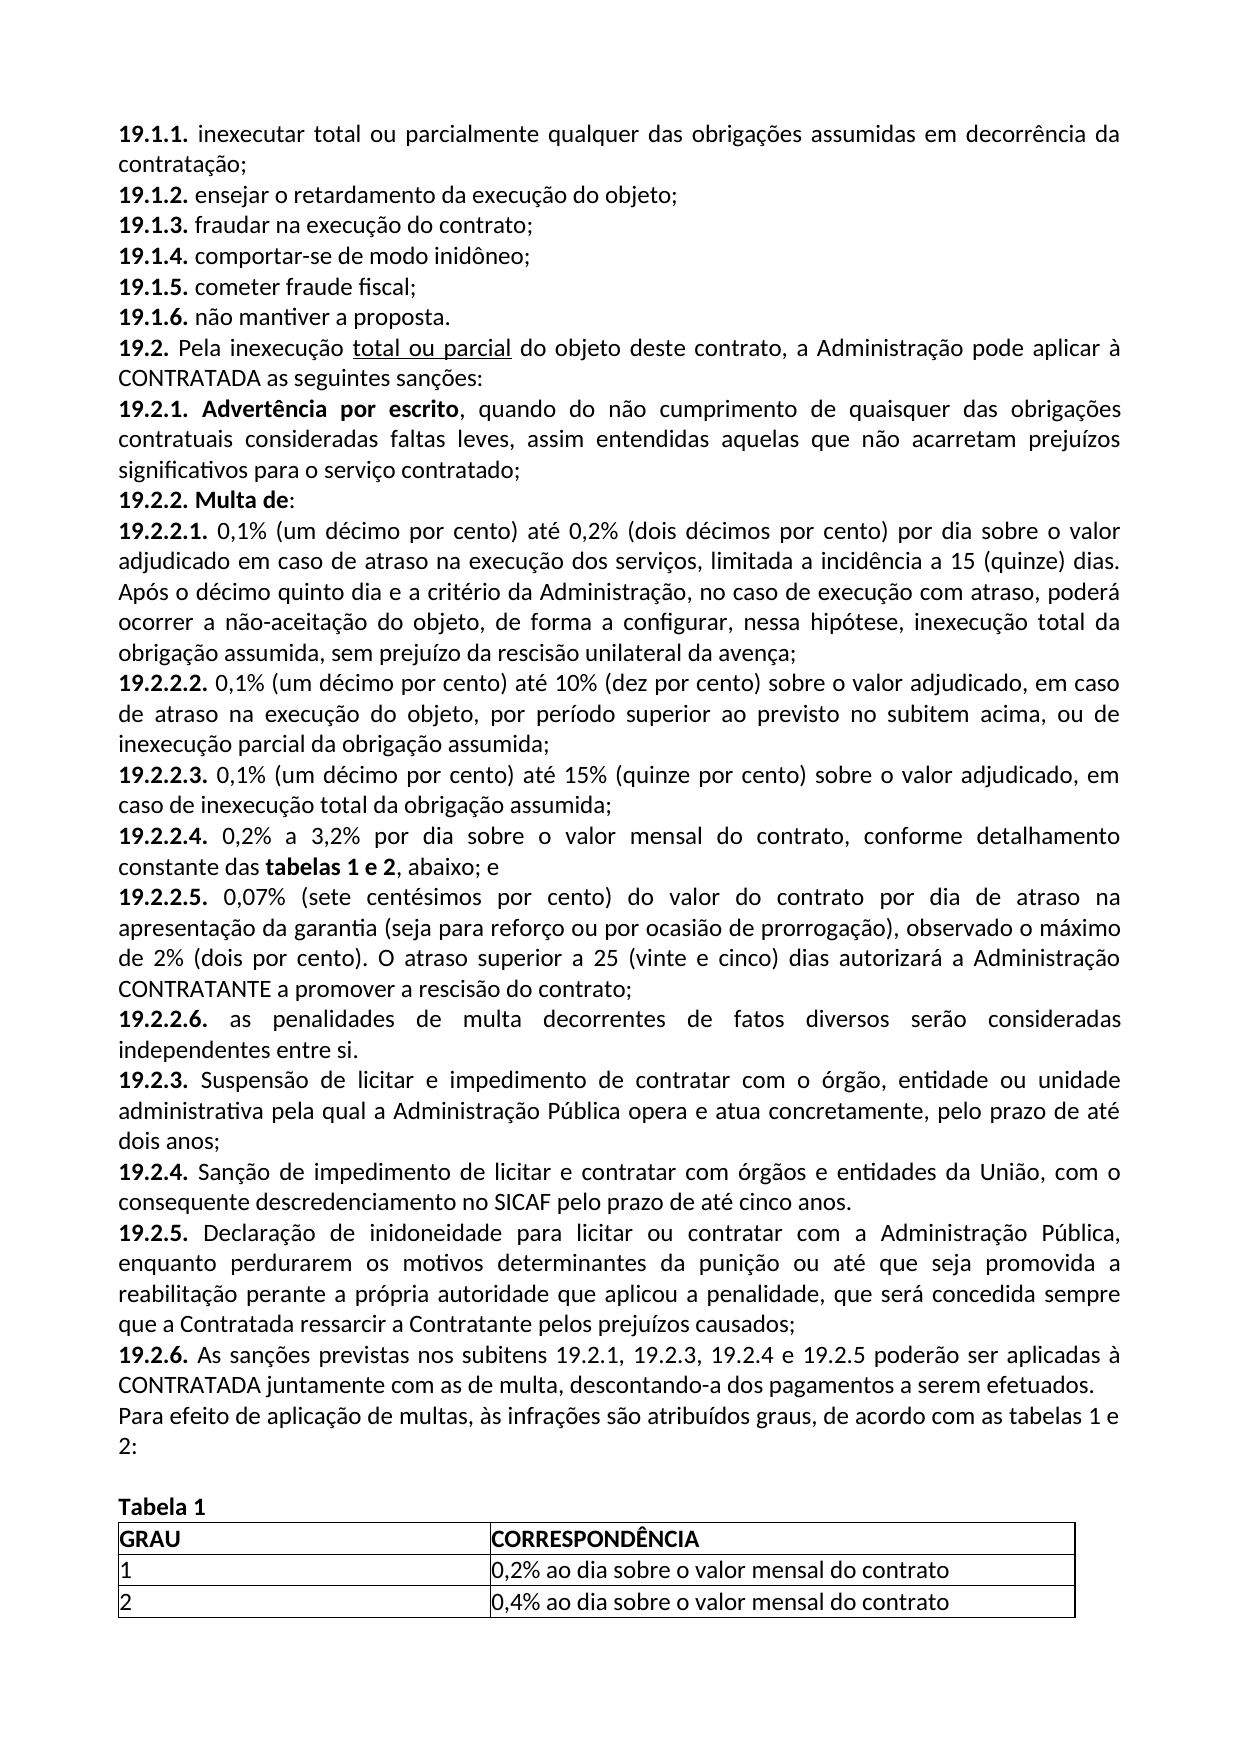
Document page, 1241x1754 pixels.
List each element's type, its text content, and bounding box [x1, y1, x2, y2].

text 19.1.3. fraudar na execução do contrato; [118, 210, 1122, 240]
table_header GRAU [119, 1523, 490, 1554]
text 19.2.3. Suspensão de licitar e impedimento de contratar com o órgão, entidade ou unidade administrativa pela qual a Administração Pública opera e atua concretamente, pelo prazo de até dois anos; [118, 1064, 1122, 1156]
table_cell 0,2% ao dia sobre o valor mensal do contrato [491, 1555, 1074, 1585]
text 19.2.2.4. 0,2% a 3,2% por dia sobre o valor mensal do contrato, conforme detalhamento constante das tabelas 1 e 2, abaixo; e [118, 820, 1122, 881]
table_cell 1 [119, 1555, 490, 1585]
text 19.2.6. As sanções previstas nos subitens 19.2.1, 19.2.3, 19.2.4 e 19.2.5 poderão ser aplicadas à CONTRATADA juntamente com as de multa, descontando-a dos pagamentos a serem efetuados. [118, 1339, 1122, 1400]
table_cell 2 [119, 1586, 490, 1617]
text Para efeito de aplicação de multas, às infrações são atribuídos graus, de acordo com as tabelas 1 e 2: [118, 1400, 1122, 1461]
text 19.2.5. Declaração de inidoneidade para licitar ou contratar com a Administração Pública, enquanto perdurarem os motivos determinantes da punição ou até que seja promovida a reabilitação perante a própria autoridade que aplicou a penalidade, que será concedida sempre que a Contratada ressarcir a Contratante pelos prejuízos causados; [118, 1217, 1122, 1339]
text 19.2.2.5. 0,07% (sete centésimos por cento) do valor do contrato por dia de atraso na apresentação da garantia (seja para reforço ou por ocasião de prorrogação), observado o máximo de 2% (dois por cento). O atraso superior a 25 (vinte e cinco) dias autorizará a Administração CONTRATANTE a promover a rescisão do contrato; [118, 881, 1122, 1003]
text 19.1.1. inexecutar total ou parcialmente qualquer das obrigações assumidas em decorrência da contratação; [118, 118, 1122, 179]
text 19.1.5. cometer fraude fiscal; [118, 271, 1122, 301]
text 19.2. Pela inexecução total ou parcial do objeto deste contrato, a Administração pode aplicar à CONTRATADA as seguintes sanções: [118, 332, 1122, 393]
text 19.2.4. Sanção de impedimento de licitar e contratar com órgãos e entidades da União, com o consequente descredenciamento no SICAF pelo prazo de até cinco anos. [118, 1156, 1122, 1217]
text 19.2.2. Multa de: [118, 484, 1122, 515]
text 19.2.2.3. 0,1% (um décimo por cento) até 15% (quinze por cento) sobre o valor adjudicado, em caso de inexecução total da obrigação assumida; [118, 759, 1122, 820]
text 19.2.2.2. 0,1% (um décimo por cento) até 10% (dez por cento) sobre o valor adjudicado, em caso de atraso na execução do objeto, por período superior ao previsto no subitem acima, ou de inexecução parcial da obrigação assumida; [118, 667, 1122, 759]
text Tabela 1 [118, 1492, 1122, 1522]
text 19.2.1. Advertência por escrito, quando do não cumprimento de quaisquer das obrigações contratuais consideradas faltas leves, assim entendidas aquelas que não acarretam prejuízos significativos para o serviço contratado; [118, 393, 1122, 484]
text 19.1.2. ensejar o retardamento da execução do objeto; [118, 179, 1122, 210]
text 19.2.2.6. as penalidades de multa decorrentes de fatos diversos serão consideradas independentes entre si. [118, 1003, 1122, 1064]
table_cell 0,4% ao dia sobre o valor mensal do contrato [491, 1586, 1074, 1617]
text 19.1.6. não mantiver a proposta. [118, 301, 1122, 332]
text 19.2.2.1. 0,1% (um décimo por cento) até 0,2% (dois décimos por cento) por dia sobre o valor adjudicado em caso de atraso na execução dos serviços, limitada a incidência a 15 (quinze) dias. Após o décimo quinto dia e a critério da Administração, no caso de execução com atraso, poderá ocorrer a não-aceitação do objeto, de forma a configurar, nessa hipótese, inexecução total da obrigação assumida, sem prejuízo da rescisão unilateral da avença; [118, 515, 1122, 667]
table_header CORRESPONDÊNCIA [491, 1523, 1074, 1554]
text 19.1.4. comportar-se de modo inidôneo; [118, 240, 1122, 271]
